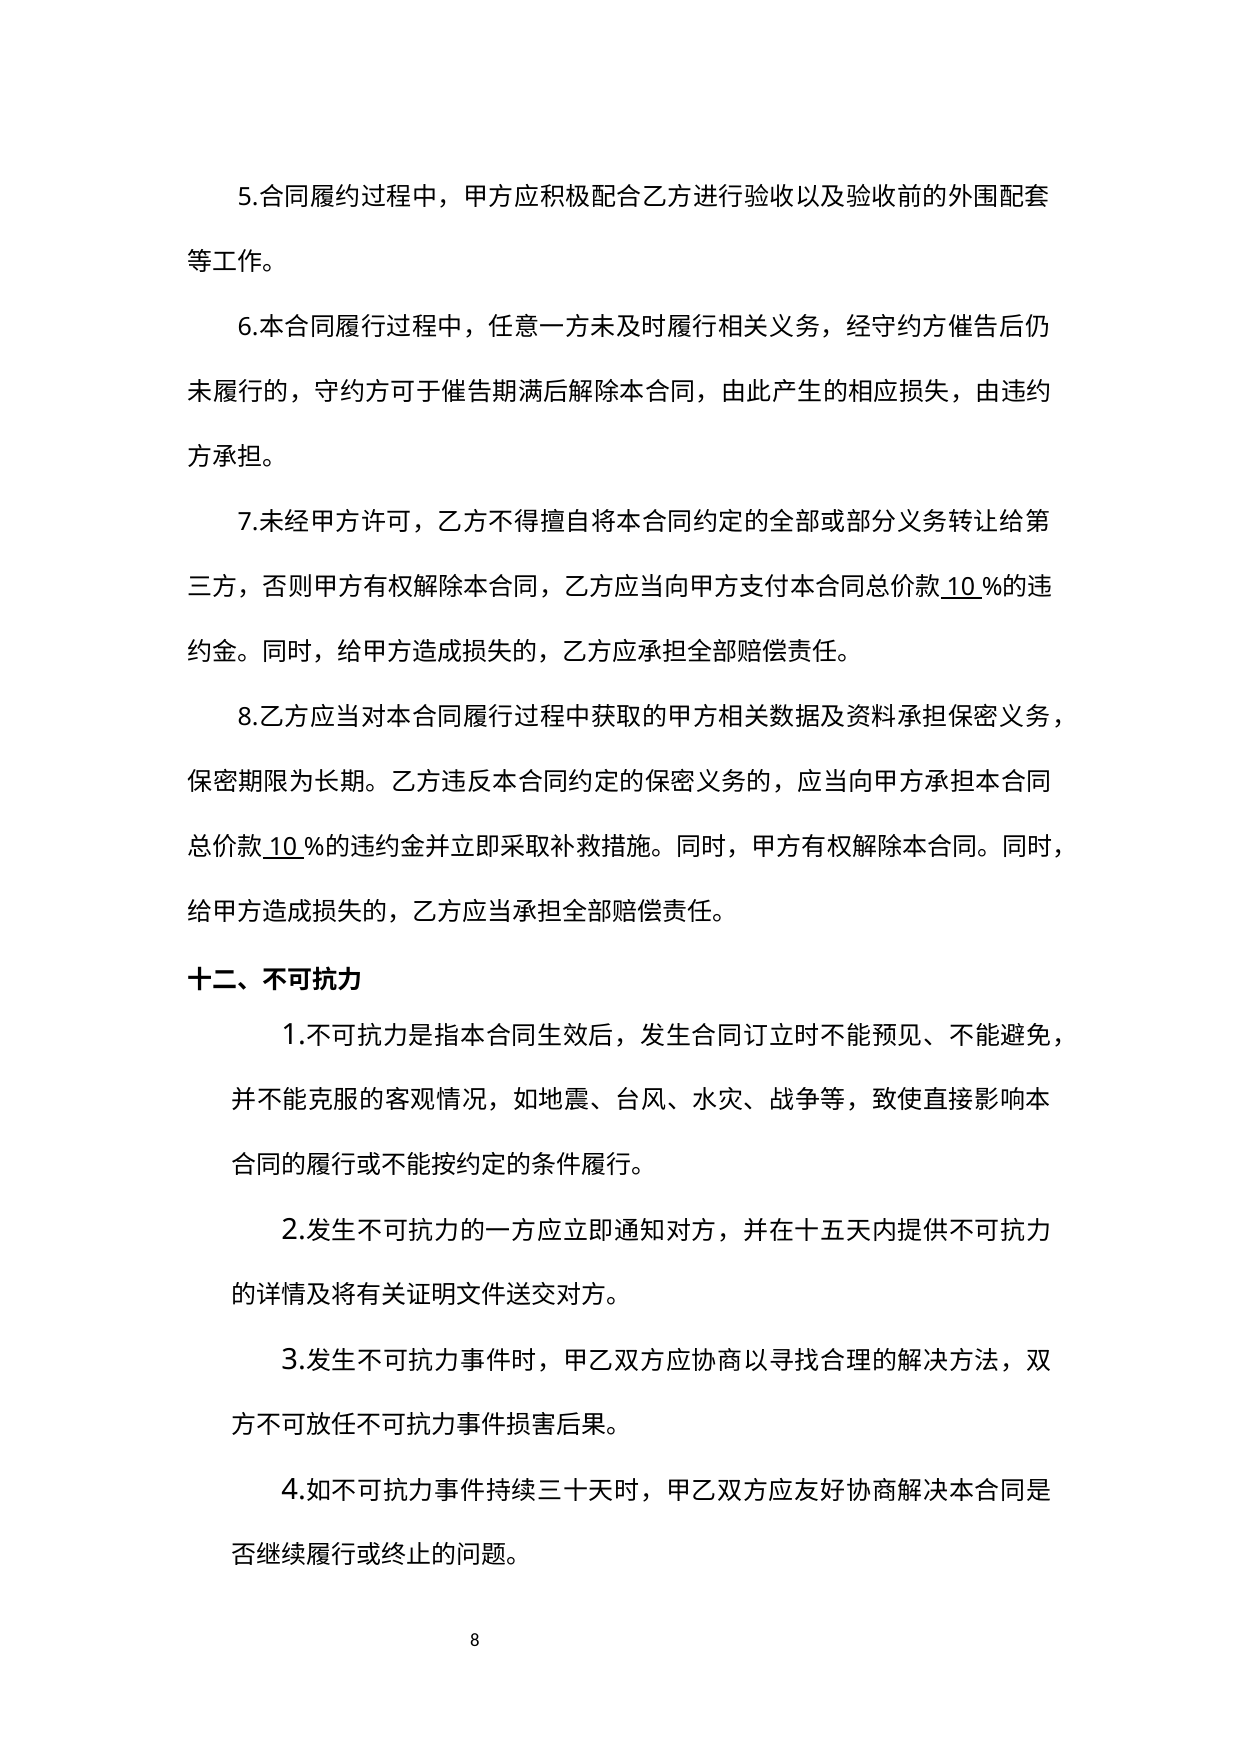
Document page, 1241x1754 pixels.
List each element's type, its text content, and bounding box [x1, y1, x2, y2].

list 6.本合同履行过程中，任意一方未及时履行相关义务，经守约方催告后仍未履行的，守约方可于催告期满后解除本合同，由此产生的相应损失，由违约方承担。 [187, 292, 1053, 487]
list 发生不可抗力的一方应立即通知对方，并在十五天内提供不可抗力的详情及将有关证明文件送交对方。 [231, 1195, 1053, 1325]
list 7.未经甲方许可，乙方不得擅自将本合同约定的全部或部分义务转让给第三方，否则甲方有权解除本合同，乙方应当向甲方支付本合同总价款 10 %的违约金。同时，给甲方造成损失的，乙方应承担全部赔偿责任。 [187, 487, 1053, 682]
text 十二、不可抗力 [187, 942, 1053, 1000]
list 发生不可抗力事件时，甲乙双方应协商以寻找合理的解决方法，双方不可放任不可抗力事件损害后果。 [231, 1325, 1053, 1455]
list 5.合同履约过程中，甲方应积极配合乙方进行验收以及验收前的外围配套等工作。 [187, 162, 1053, 292]
list 如不可抗力事件持续三十天时，甲乙双方应友好协商解决本合同是否继续履行或终止的问题。 [231, 1455, 1053, 1585]
list 不可抗力是指本合同生效后，发生合同订立时不能预见、不能避免，并不能克服的客观情况，如地震、台风、水灾、战争等，致使直接影响本合同的履行或不能按约定的条件履行。 [231, 1000, 1053, 1195]
list 8.乙方应当对本合同履行过程中获取的甲方相关数据及资料承担保密义务，保密期限为长期。乙方违反本合同约定的保密义务的，应当向甲方承担本合同总价款 10 %的违约金并立即采取补救措施。同时，甲方有权解除本合同。同时，给甲方造成损失的，乙方应当承担全部赔偿责任。 [187, 682, 1053, 942]
